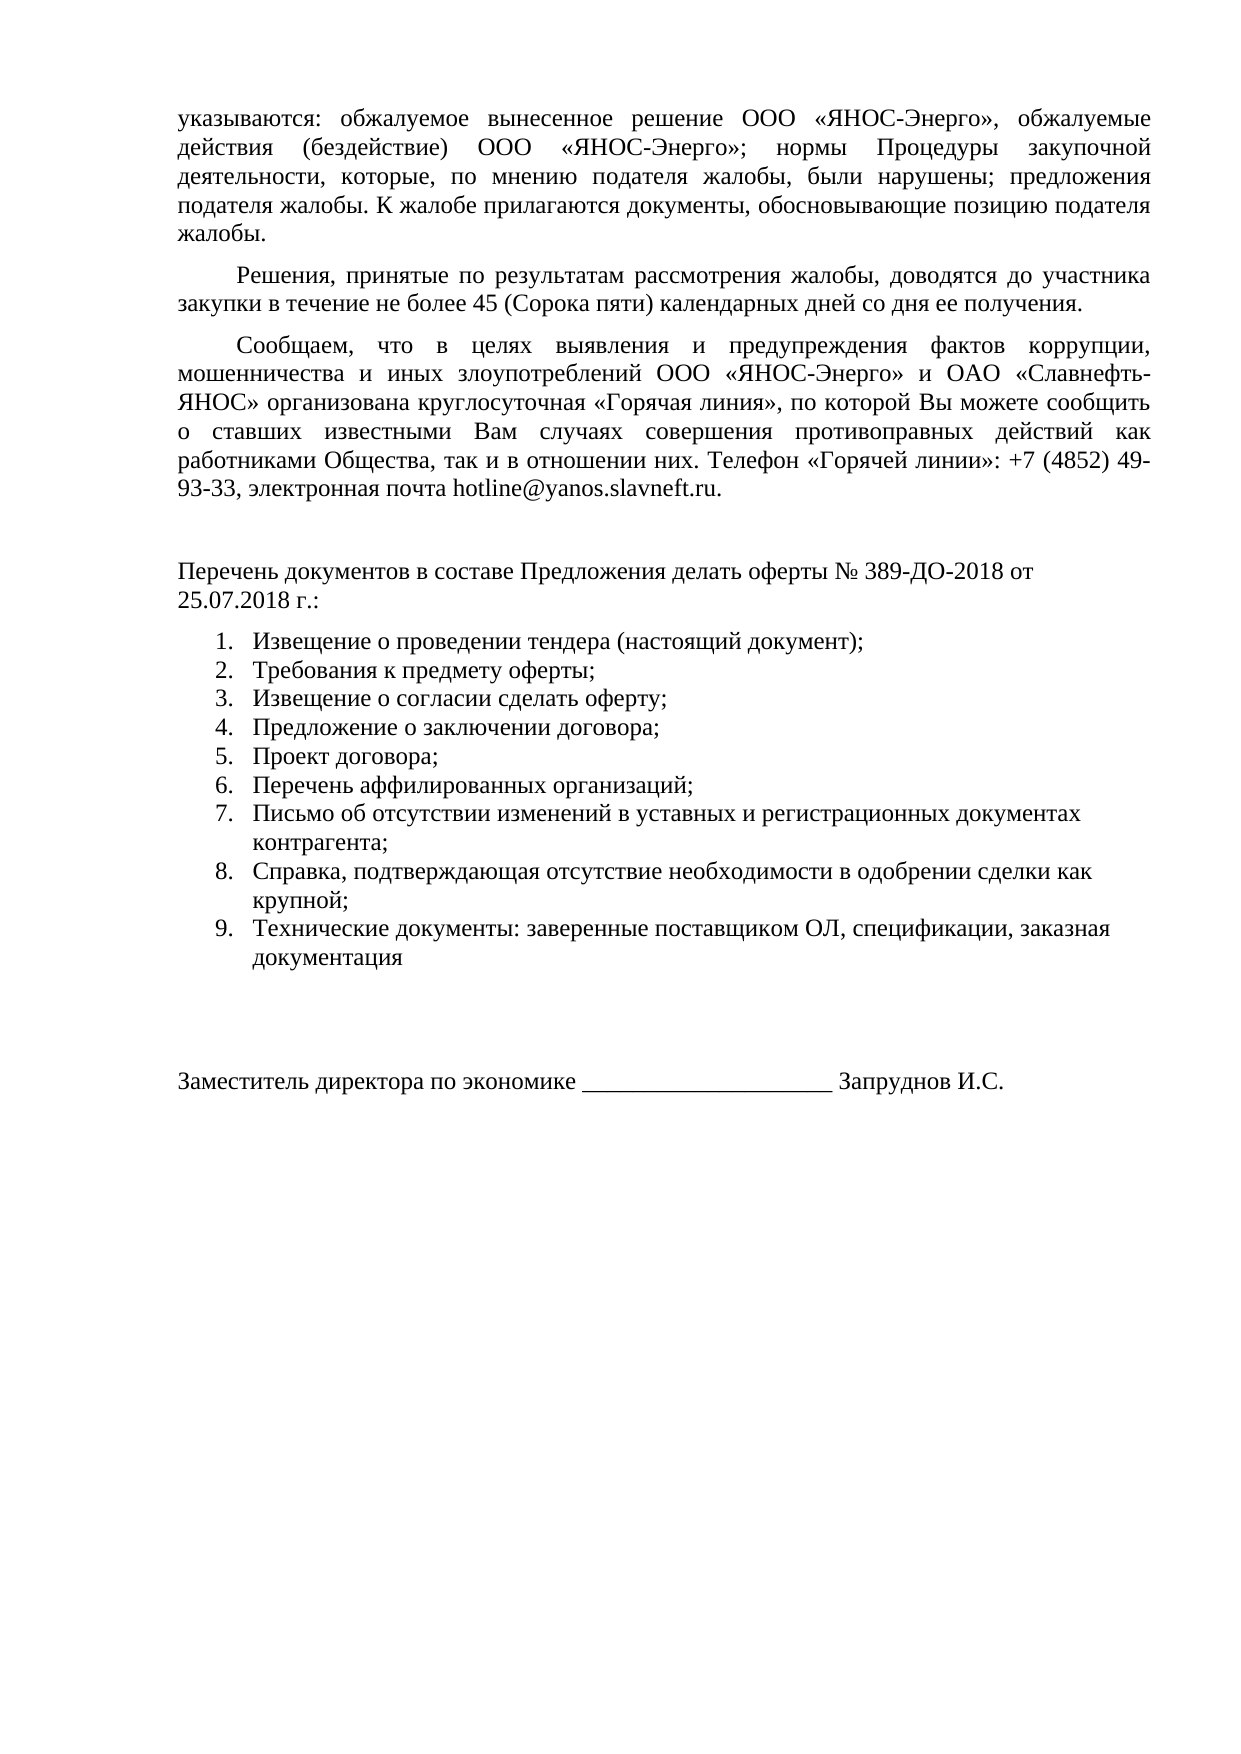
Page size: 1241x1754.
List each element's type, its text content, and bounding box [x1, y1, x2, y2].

list Проект договора; [215, 741, 1152, 770]
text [177, 103, 1152, 247]
list Технические документы: заверенные поставщиком ОЛ, спецификации, заказная документация [215, 913, 1152, 971]
text Перечень документов в составе Предложения делать оферты № 389-ДО-2018 от 25.07.2018 г.: [177, 556, 1152, 613]
text Решения, принятые по результатам рассмотрения жалобы, доводятся до участника закупки в течение не более 45 (Сорока пяти) календарных дней со дня ее получения. [177, 260, 1152, 317]
list Письмо об отсутствии изменений в уставных и регистрационных документах контрагента; [215, 798, 1152, 856]
list Извещение о проведении тендера (настоящий документ); [215, 626, 1152, 655]
list Перечень аффилированных организаций; [215, 770, 1152, 798]
list Предложение о заключении договора; [215, 712, 1152, 741]
list Справка, подтверждающая отсутствие необходимости в одобрении сделки как крупной; [215, 856, 1152, 913]
list Извещение о согласии сделать оферту; [215, 683, 1152, 712]
text Заместитель директора по экономике ____________________ Запруднов И.С. [177, 1066, 1152, 1095]
text Сообщаем, что в целях выявления и предупреждения фактов коррупции, мошенничества и иных злоупотреблений ООО «ЯНОС-Энерго» и ОАО «Славнефть-ЯНОС» организована круглосуточная «Горячая линия», по которой Вы можете сообщить о ставших известными Вам случаях совершения противоправных действий как работниками Общества, так и в отношении них. Телефон «Горячей линии»: +7 (4852) 49-93-33, электронная почта hotline@yanos.slavneft.ru. [177, 330, 1152, 502]
list Требования к предмету оферты; [215, 655, 1152, 683]
